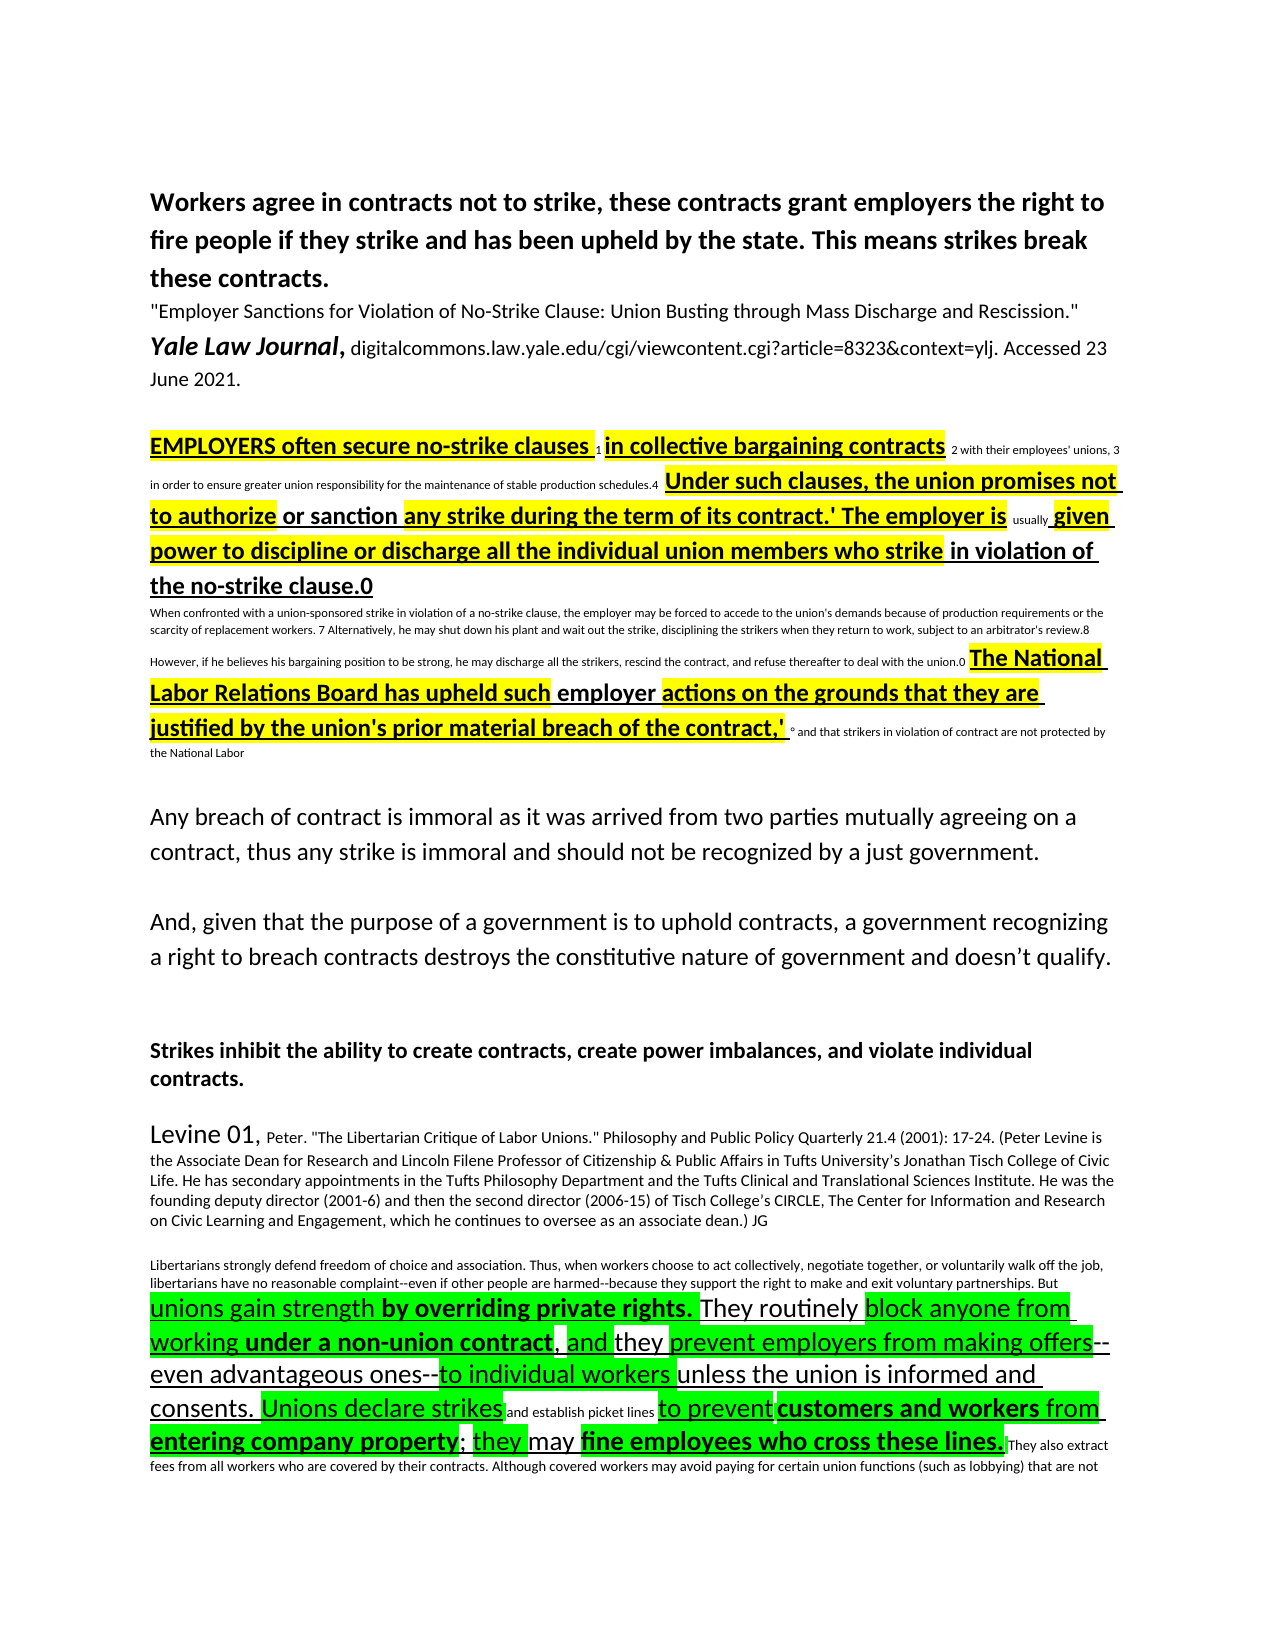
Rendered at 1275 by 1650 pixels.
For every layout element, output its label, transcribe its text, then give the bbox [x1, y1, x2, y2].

text EMPLOYERS often secure no-strike clauses 1 in collective bargaining contracts 2 with their employees' unions, 3 in order to ensure greater union responsibility for the maintenance of stable production schedules.4 Under such clauses, the union promises not to authorize or sanction any strike during the term of its contract.' The employer is usually given power to discipline or discharge all the individual union members who strike in violation of the no-strike clause.0 [150, 430, 1125, 601]
text And, given that the purpose of a government is to uphold contracts, a government recognizing a right to breach contracts destroys the constitutive nature of government and doesn’t qualify. [150, 906, 1125, 971]
text Levine 01, Peter. "The Libertarian Critique of Labor Unions." Philosophy and Public Policy Quarterly 21.4 (2001): 17-24. (Peter Levine is the Associate Dean for Research and Lincoln Filene Professor of Citizenship & Public Affairs in Tufts University’s Jonathan Tisch College of Civic Life. He has secondary appointments in the Tufts Philosophy Department and the Tufts Clinical and Translational Sciences Institute. He was the founding deputy director (2001-6) and then the second director (2006-15) of Tisch College’s CIRCLE, The Center for Information and Research on Civic Learning and Engagement, which he continues to oversee as an associate dean.) JG [150, 1117, 1125, 1231]
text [150, 1256, 1125, 1474]
text Workers agree in contracts not to strike, these contracts grant employers the right to fire people if they strike and has been upheld by the state. This means strikes break these contracts. [150, 185, 1125, 294]
text "Employer Sanctions for Violation of No-Strike Clause: Union Busting through Mass Discharge and Rescission." Yale Law Journal, digitalcommons.law.yale.edu/cgi/viewcontent.cgi?article=8323&context=ylj. Accessed 23 June 2021. [150, 299, 1125, 391]
text Any breach of contract is immoral as it was arrived from two parties mutually agreeing on a contract, thus any strike is immoral and should not be recognized by a just government. [150, 801, 1125, 866]
text When confronted with a union-sponsored strike in violation of a no-strike clause, the employer may be forced to accede to the union's demands because of production requirements or the scarcity of replacement workers. 7 Alternatively, he may shut down his plant and wait out the strike, disciplining the strikers when they return to work, subject to an arbitrator's review.8 However, if he believes his bargaining position to be strong, he may discharge all the strikers, rescind the contract, and refuse thereafter to deal with the union.0 The National Labor Relations Board has upheld such employer actions on the grounds that they are justified by the union's prior material breach of the contract,' ° and that strikers in violation of contract are not protected by the National Labor [150, 605, 1125, 761]
subtitle Strikes inhibit the ability to create contracts, create power imbalances, and violate individual contracts. [150, 1036, 1125, 1092]
